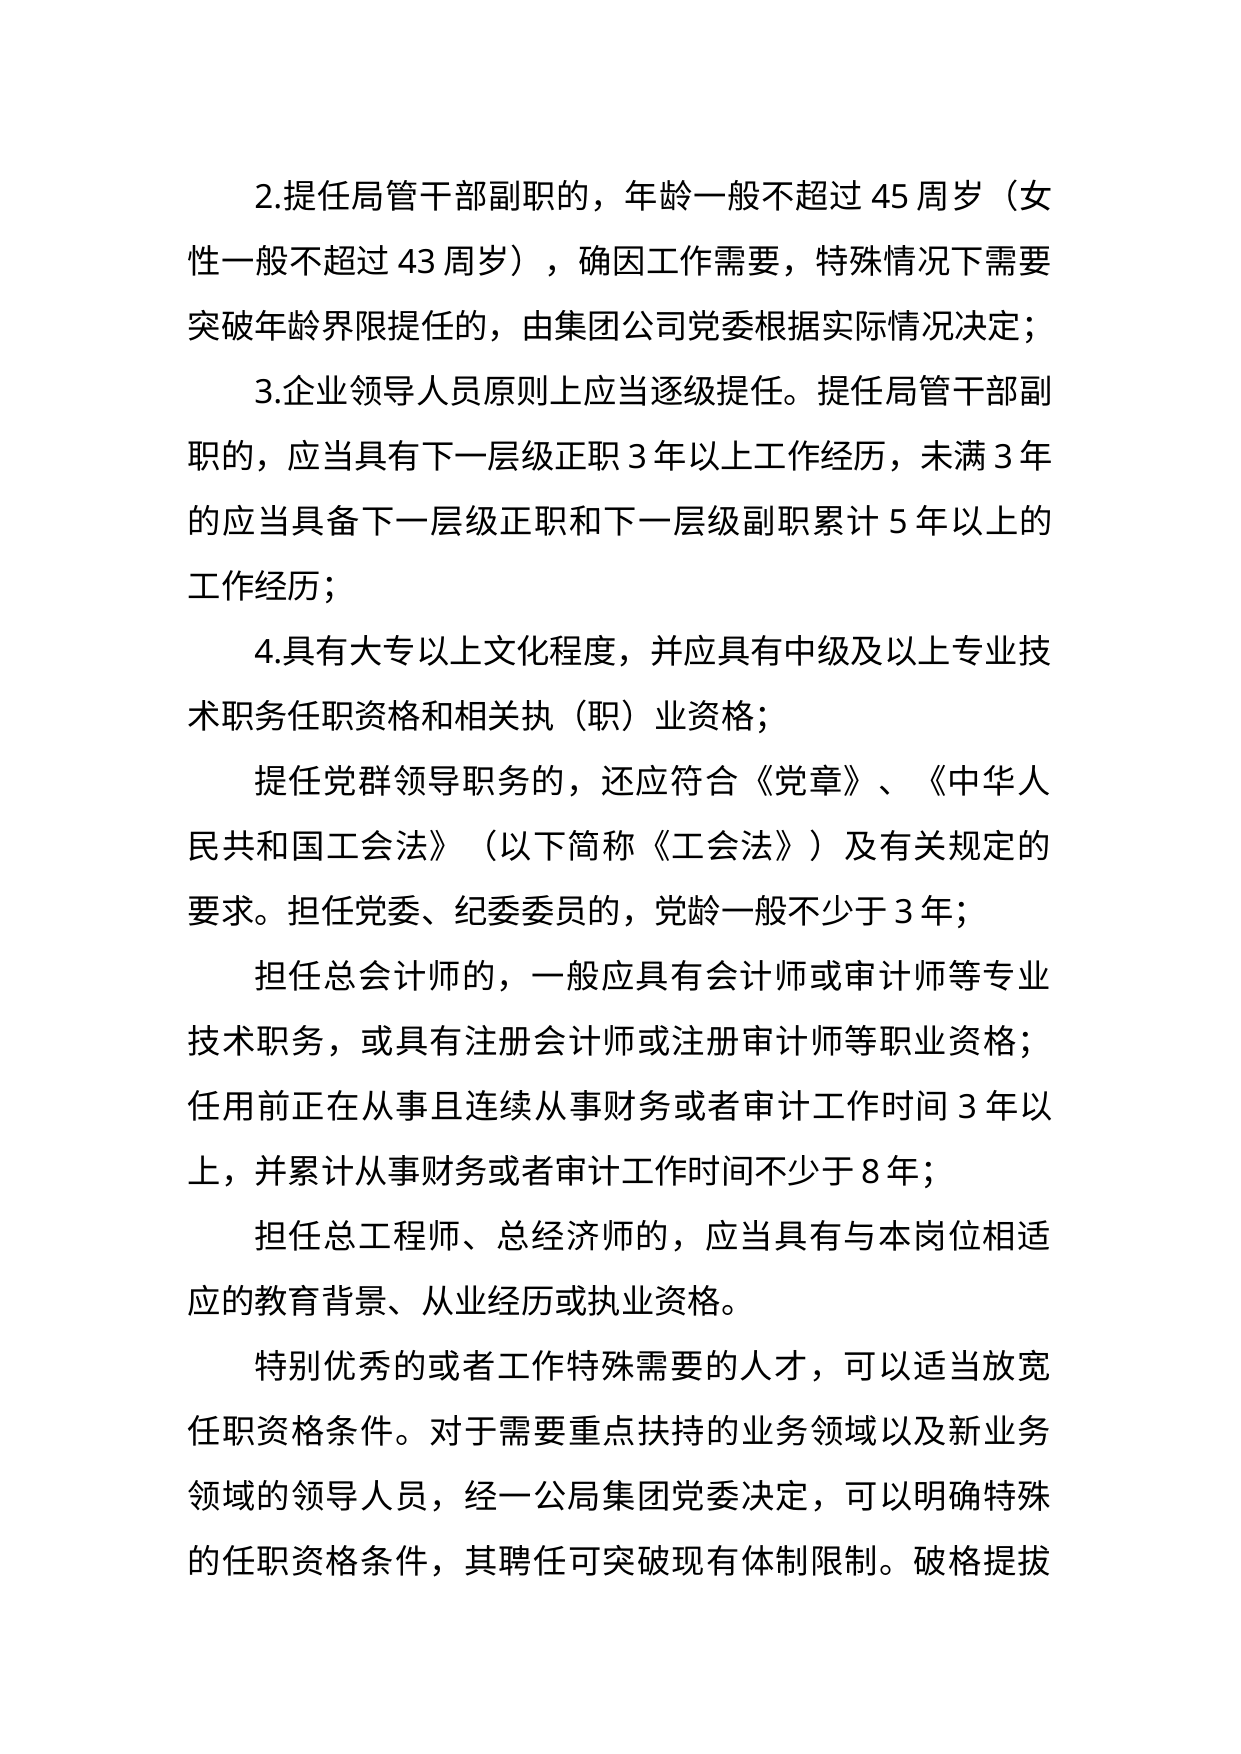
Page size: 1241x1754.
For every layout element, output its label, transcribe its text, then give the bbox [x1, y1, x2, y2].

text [187, 1332, 1053, 1592]
text 4.具有大专以上文化程度，并应具有中级及以上专业技术职务任职资格和相关执（职）业资格； [187, 617, 1053, 747]
text 2.提任局管干部副职的，年龄一般不超过45周岁（女性一般不超过43周岁），确因工作需要，特殊情况下需要突破年龄界限提任的，由集团公司党委根据实际情况决定； [187, 162, 1053, 357]
text 提任党群领导职务的，还应符合《党章》、《中华人民共和国工会法》（以下简称《工会法》）及有关规定的要求。担任党委、纪委委员的，党龄一般不少于3年； [187, 747, 1053, 942]
text 3.企业领导人员原则上应当逐级提任。提任局管干部副职的，应当具有下一层级正职3年以上工作经历，未满3年的应当具备下一层级正职和下一层级副职累计5年以上的工作经历； [187, 357, 1053, 617]
text 担任总工程师、总经济师的，应当具有与本岗位相适应的教育背景、从业经历或执业资格。 [187, 1202, 1053, 1332]
text 担任总会计师的，一般应具有会计师或审计师等专业技术职务，或具有注册会计师或注册审计师等职业资格；任用前正在从事且连续从事财务或者审计工作时间3年以上，并累计从事财务或者审计工作时间不少于8年； [187, 942, 1053, 1202]
